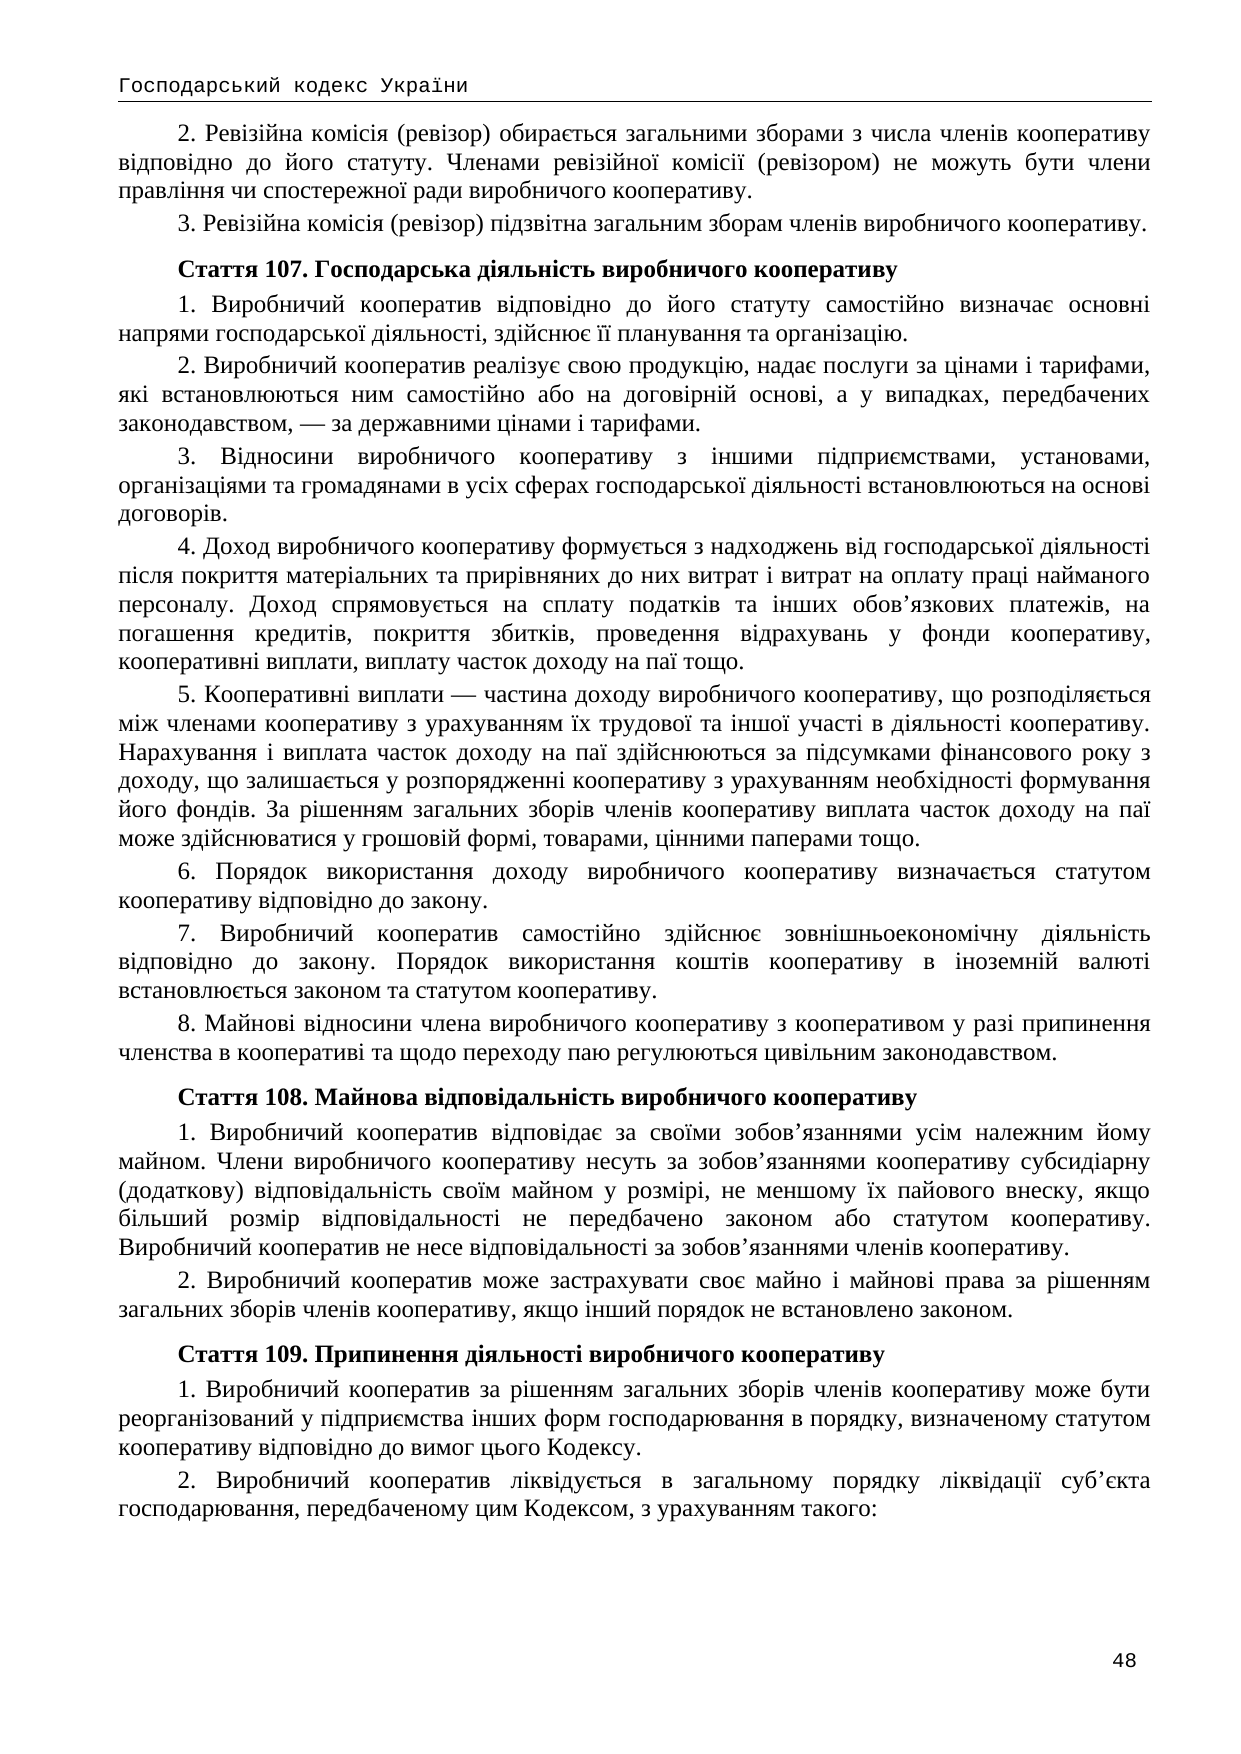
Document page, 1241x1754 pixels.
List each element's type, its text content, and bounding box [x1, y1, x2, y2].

text 3. Відносини виробничого кооперативу з іншими підприємствами, установами, організаціями та громадянами в усіх сферах господарської діяльності встановлюються на основі договорів. [118, 441, 1152, 527]
text 2. Виробничий кооператив реалізує свою продукцію, надає послуги за цінами і тарифами, які встановлюються ним самостійно або на договірній основі, а у випадках, передбачених законодавством, — за державними цінами і тарифами. [118, 351, 1152, 437]
text 8. Майнові відносини члена виробничого кооперативу з кооперативом у разі припинення членства в кооперативі та щодо переходу паю регулюються цивільним законодавством. [118, 1008, 1152, 1066]
text 7. Виробничий кооператив самостійно здійснює зовнішньоекономічну діяльність відповідно до закону. Порядок використання коштів кооперативу в іноземній валюті встановлюється законом та статутом кооперативу. [118, 918, 1152, 1004]
text 2. Ревізійна комісія (ревізор) обирається загальними зборами з числа членів кооперативу відповідно до його статуту. Членами ревізійної комісії (ревізором) не можуть бути члени правління чи спостережної ради виробничого кооперативу. [118, 118, 1152, 204]
text 1. Виробничий кооператив відповідно до його статуту самостійно визначає основні напрями господарської діяльності, здійснює її планування та організацію. [118, 289, 1152, 346]
text 2. Виробничий кооператив може застрахувати своє майно і майнові права за рішенням загальних зборів членів кооперативу, якщо інший порядок не встановлено законом. [118, 1265, 1152, 1323]
subtitle Стаття 109. Припинення діяльності виробничого кооперативу [177, 1339, 1152, 1368]
text 5. Кооперативні виплати — частина доходу виробничого кооперативу, що розподіляється між членами кооперативу з урахуванням їх трудової та іншої участі в діяльності кооперативу. Нарахування і виплата часток доходу на паї здійснюються за підсумками фінансового року з доходу, що залишається у розпорядженні кооперативу з урахуванням необхідності формування його фондів. За рішенням загальних зборів членів кооперативу виплата часток доходу на паї може здійснюватися у грошовій формі, товарами, цінними паперами тощо. [118, 679, 1152, 852]
subtitle Стаття 108. Майнова відповідальність виробничого кооперативу [177, 1082, 1152, 1111]
subtitle Стаття 107. Господарська діяльність виробничого кооперативу [177, 254, 1152, 283]
text 1. Виробничий кооператив за рішенням загальних зборів членів кооперативу може бути реорганізований у підприємства інших форм господарювання в порядку, визначеному статутом кооперативу відповідно до вимог цього Кодексу. [118, 1374, 1152, 1461]
text 4. Доход виробничого кооперативу формується з надходжень від господарської діяльності після покриття матеріальних та прирівняних до них витрат і витрат на оплату праці найманого персоналу. Доход спрямовується на сплату податків та інших обов’язкових платежів, на погашення кредитів, покриття збитків, проведення відрахувань у фонди кооперативу, кооперативні виплати, виплату часток доходу на паї тощо. [118, 531, 1152, 675]
text 1. Виробничий кооператив відповідає за своїми зобов’язаннями усім належним йому майном. Члени виробничого кооперативу несуть за зобов’язаннями кооперативу субсидіарну (додаткову) відповідальність своїм майном у розмірі, не меншому їх пайового внеску, якщо більший розмір відповідальності не передбачено законом або статутом кооперативу. Виробничий кооператив не несе відповідальності за зобов’язаннями членів кооперативу. [118, 1117, 1152, 1261]
text 2. Виробничий кооператив ліквідується в загальному порядку ліквідації суб’єкта господарювання, передбаченому цим Кодексом, з урахуванням такого: [118, 1465, 1152, 1522]
text 3. Ревізійна комісія (ревізор) підзвітна загальним зборам членів виробничого кооперативу. [118, 208, 1152, 237]
text 6. Порядок використання доходу виробничого кооперативу визначається статутом кооперативу відповідно до закону. [118, 856, 1152, 913]
